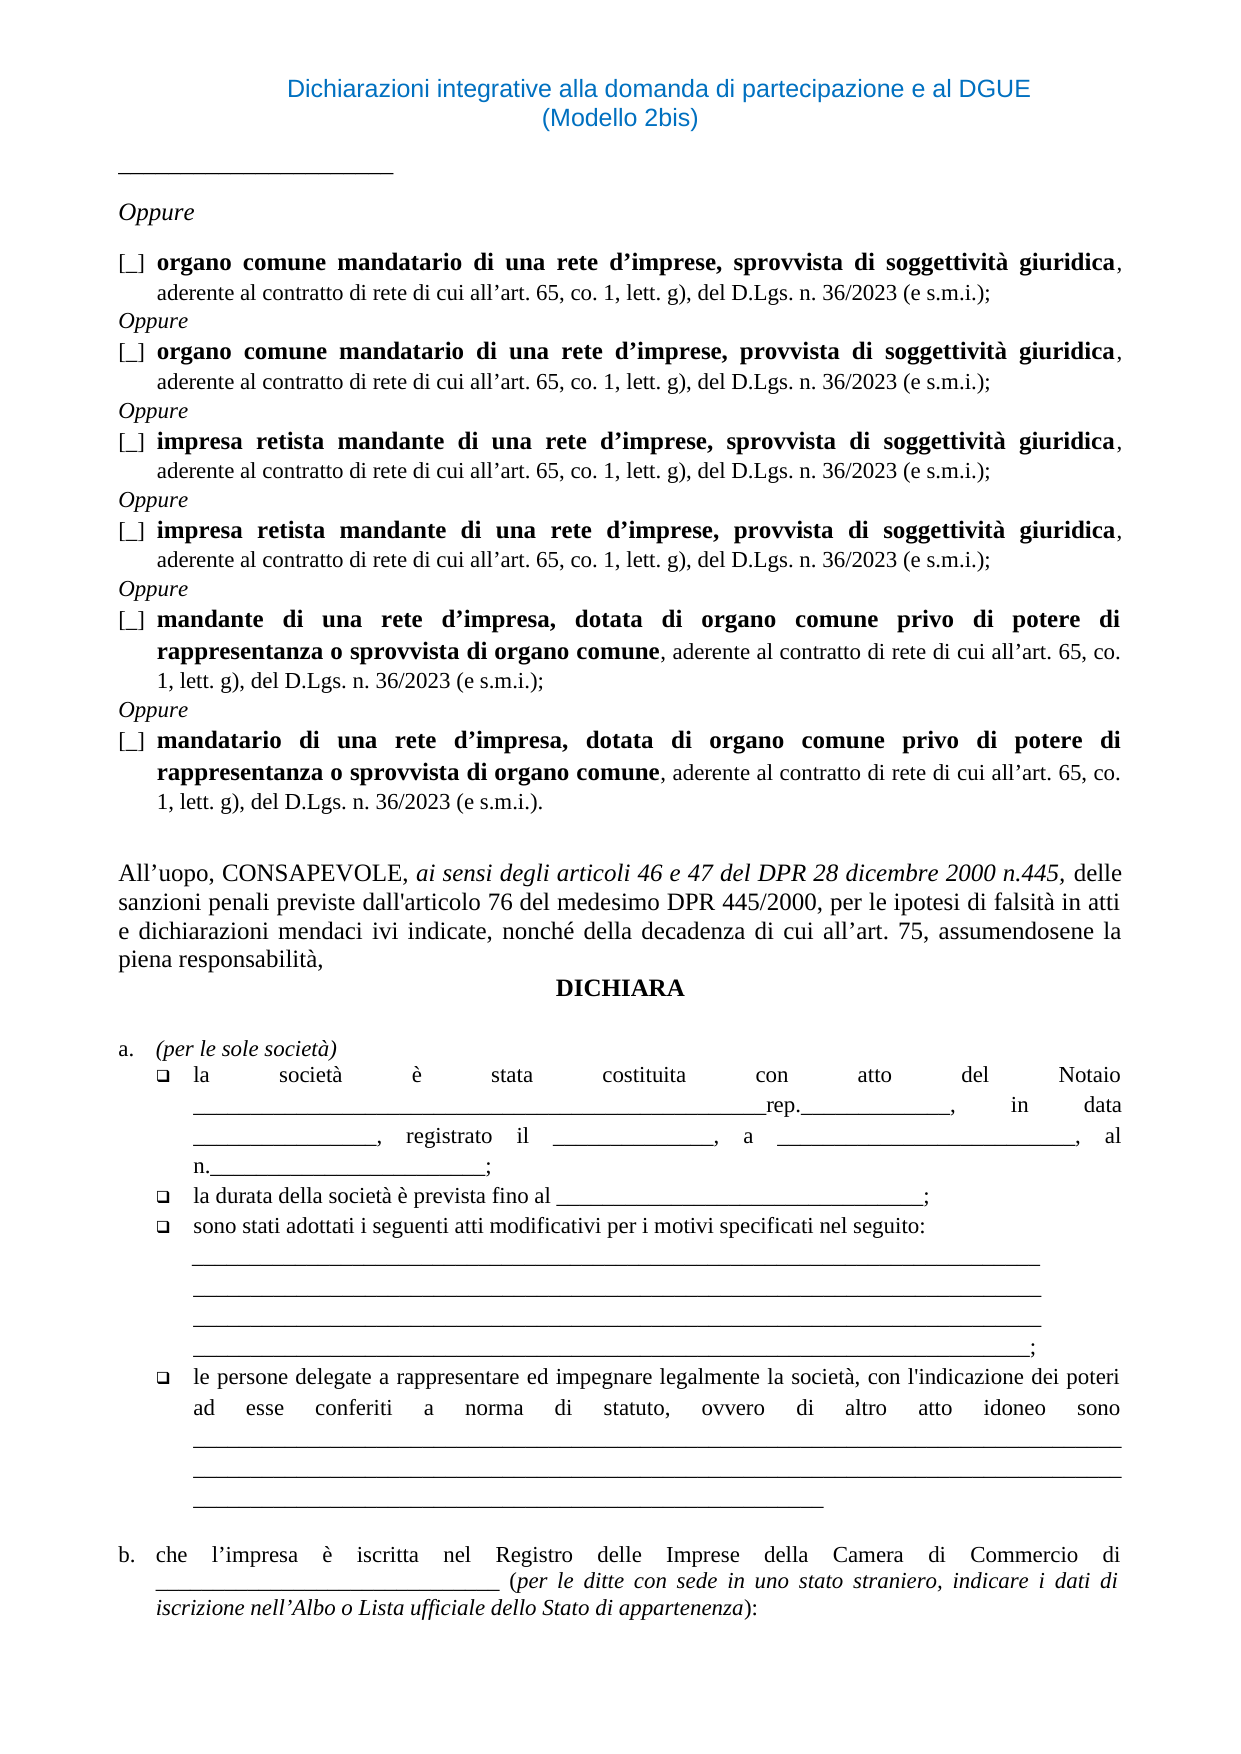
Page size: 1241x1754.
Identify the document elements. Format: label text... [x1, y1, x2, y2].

list che l’impresa è iscritta nel Registro delle Imprese della Camera di Commercio di ______________________________ (per le ditte con sede in uno stato straniero, indicare i dati di iscrizione nell’Albo o Lista ufficiale dello Stato di appartenenza): [118, 1541, 1122, 1620]
text Oppure [118, 575, 1122, 602]
text [_] organo comune mandatario di una rete d’imprese, provvista di soggettività giuridica, aderente al contratto di rete di cui all’art. 65, co. 1, lett. g), del D.Lgs. n. 36/2023 (e s.m.i.); [118, 336, 1122, 394]
text Oppure [118, 197, 1122, 226]
text __________________________________________________________________________ [156, 1243, 1122, 1269]
text [_] mandatario di una rete d’impresa, dotata di organo comune privo di potere di rappresentanza o sprovvista di organo comune, aderente al contratto di rete di cui all’art. 65, co. 1, lett. g), del D.Lgs. n. 36/2023 (e s.m.i.). [118, 725, 1122, 814]
list (per le sole società) [118, 1035, 1122, 1061]
text _________________________________________________________________________; [193, 1333, 1122, 1359]
text Oppure [118, 486, 1122, 512]
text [118, 148, 1122, 176]
text All’uopo, CONSAPEVOLE, ai sensi degli articoli 46 e 47 del DPR 28 dicembre 2000 n.445, delle sanzioni penali previste dall'articolo 76 del medesimo DPR 445/2000, per le ipotesi di falsità in atti e dichiarazioni mendaci ivi indicate, nonché della decadenza di cui all’art. 75, assumendosene la piena responsabilità, [118, 858, 1122, 973]
text __________________________________________________________________________ [193, 1303, 1122, 1329]
text [_] mandante di una rete d’impresa, dotata di organo comune privo di potere di rappresentanza o sprovvista di organo comune, aderente al contratto di rete di cui all’art. 65, co. 1, lett. g), del D.Lgs. n. 36/2023 (e s.m.i.); [118, 604, 1122, 693]
list le persone delegate a rappresentare ed impegnare legalmente la società, con l'indicazione dei poteri ad esse conferiti a norma di statuto, ovvero di altro atto idoneo sono _________________________________________________________________________________________________________________________________________________________________________________________________________________________ [156, 1363, 1122, 1511]
text [_] impresa retista mandante di una rete d’imprese, sprovvista di soggettività giuridica, aderente al contratto di rete di cui all’art. 65, co. 1, lett. g), del D.Lgs. n. 36/2023 (e s.m.i.); [118, 426, 1122, 483]
text Oppure [118, 696, 1122, 722]
list la durata della società è prevista fino al ________________________________; [156, 1182, 1122, 1208]
text __________________________________________________________________________ [193, 1273, 1122, 1299]
text [_] impresa retista mandante di una rete d’imprese, provvista di soggettività giuridica, aderente al contratto di rete di cui all’art. 65, co. 1, lett. g), del D.Lgs. n. 36/2023 (e s.m.i.); [118, 515, 1122, 573]
text [_] organo comune mandatario di una rete d’imprese, sprovvista di soggettività giuridica, aderente al contratto di rete di cui all’art. 65, co. 1, lett. g), del D.Lgs. n. 36/2023 (e s.m.i.); [118, 247, 1122, 305]
list sono stati adottati i seguenti atti modificativi per i motivi specificati nel seguito: [156, 1212, 1122, 1239]
text DICHIARA [118, 973, 1122, 1002]
text Oppure [118, 307, 1122, 334]
text Oppure [118, 397, 1122, 423]
list la società è stata costituita con atto del Notaio __________________________________________________rep._____________, in data ________________, registrato il ______________, a __________________________, al n.________________________; [156, 1061, 1122, 1178]
